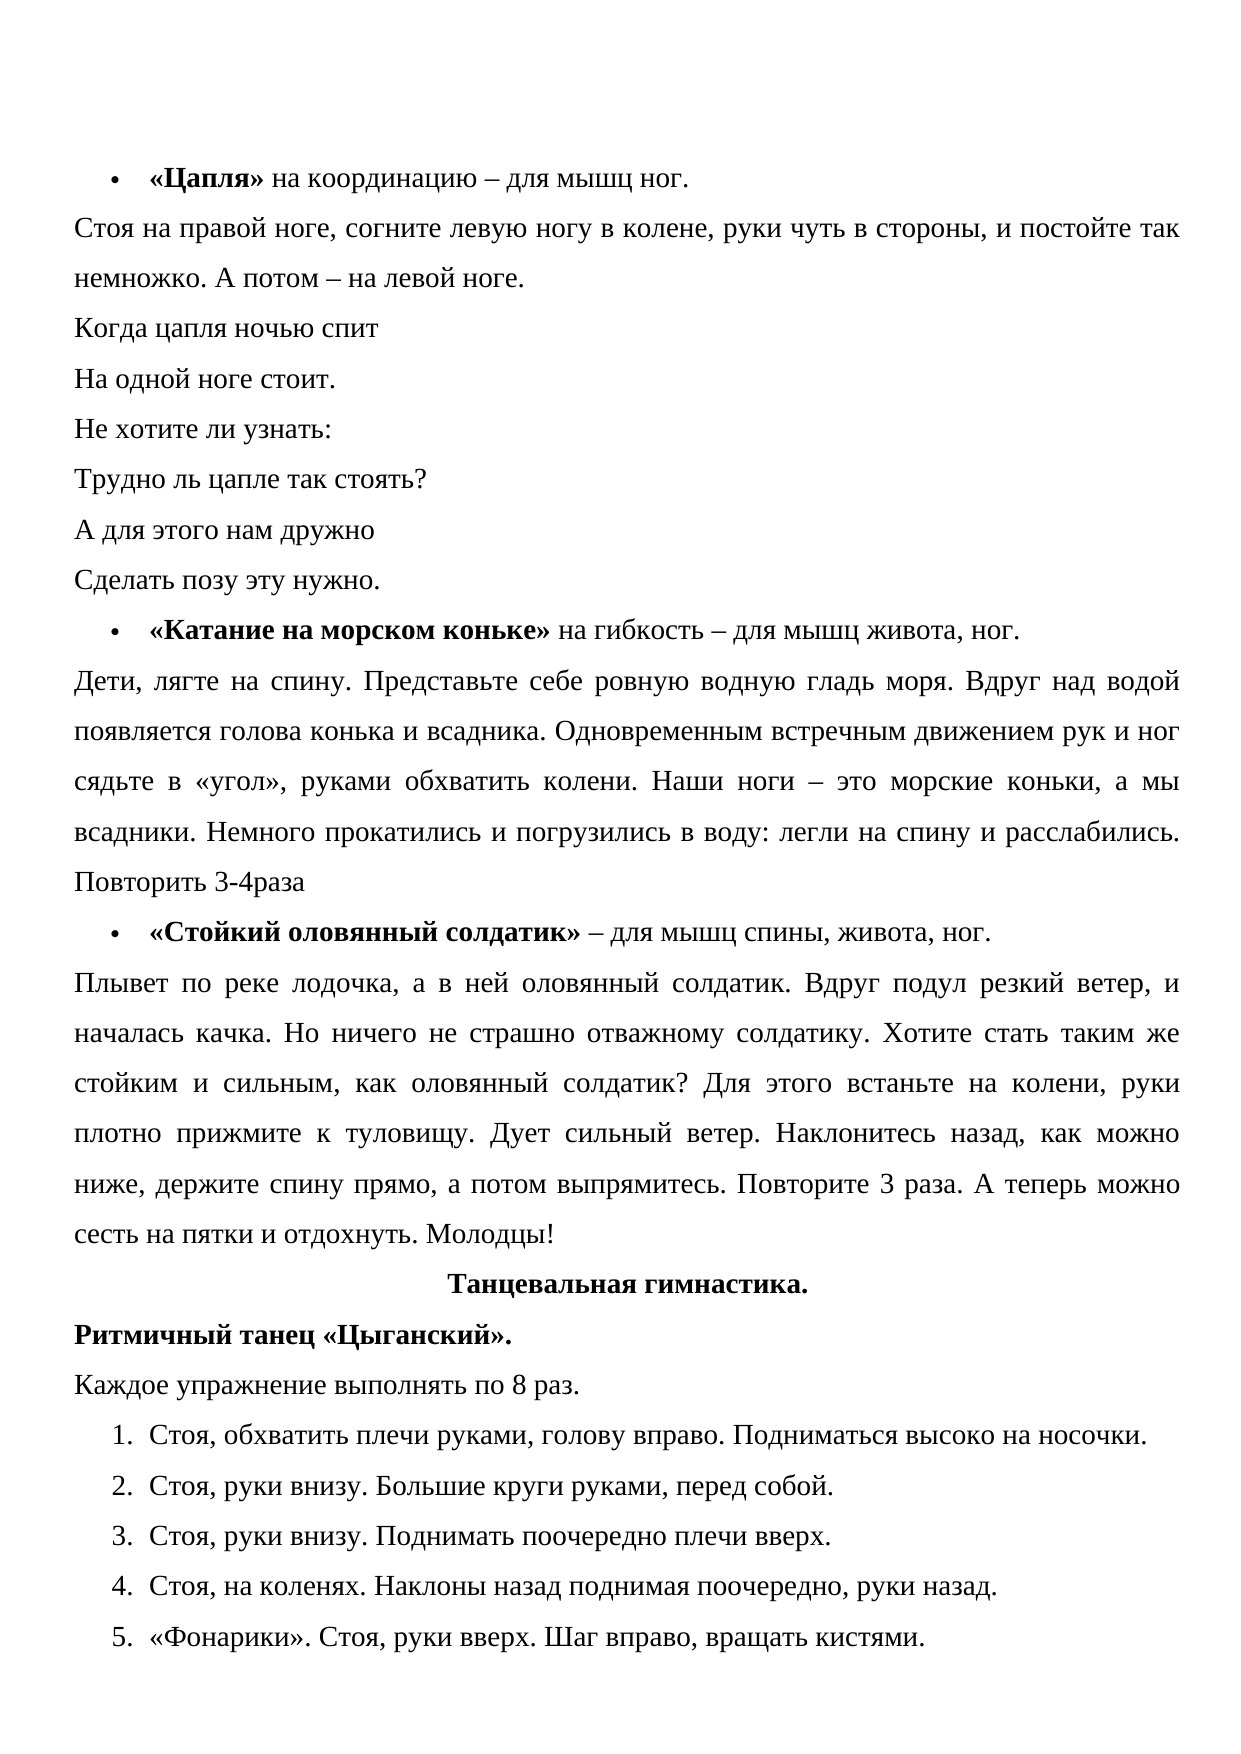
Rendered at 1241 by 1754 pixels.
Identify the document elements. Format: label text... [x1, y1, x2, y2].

text Ритмичный танец «Цыганский». [74, 1317, 1181, 1350]
text Каждое упражнение выполнять по 8 раз. [74, 1367, 1181, 1401]
list Стоя, руки внизу. Большие круги руками, перед собой. [111, 1468, 1181, 1501]
text Трудно ль цапле так стоять? [74, 462, 1181, 495]
text На одной ноге стоит. [74, 361, 1181, 394]
text Танцевальная гимнастика. [74, 1267, 1181, 1300]
text Не хотите ли узнать: [74, 411, 1181, 445]
text А для этого нам дружно [74, 512, 1181, 545]
text Дети, лягте на спину. Представьте себе ровную водную гладь моря. Вдруг над водой появляется голова конька и всадника. Одновременным встречным движением рук и ног сядьте в «угол», руками обхватить колени. Наши ноги – это морские коньки, а мы всадники. Немного прокатились и погрузились в воду: легли на спину и расслабились. Повторить 3-4раза [74, 663, 1181, 898]
list Стоя, на коленях. Наклоны назад поднимая поочередно, руки назад. [111, 1568, 1181, 1602]
list Стоя, обхватить плечи руками, голову вправо. Подниматься высоко на носочки. [111, 1417, 1181, 1451]
list «Катание на морском коньке» на гибкость – для мышц живота, ног. [111, 612, 1181, 646]
list «Цапля» на координацию – для мышц ног. [111, 160, 1181, 193]
list «Стойкий оловянный солдатик» – для мышц спины, живота, ног. [111, 914, 1181, 948]
text Когда цапля ночью спит [74, 311, 1181, 344]
text Плывет по реке лодочка, а в ней оловянный солдатик. Вдруг подул резкий ветер, и началась качка. Но ничего не страшно отважному солдатику. Хотите стать таким же стойким и сильным, как оловянный солдатик? Для этого встаньте на колени, руки плотно прижмите к туловищу. Дует сильный ветер. Наклонитесь назад, как можно ниже, держите спину прямо, а потом выпрямитесь. Повторите 3 раза. А теперь можно сесть на пятки и отдохнуть. Молодцы! [74, 965, 1181, 1250]
list «Фонарики». Стоя, руки вверх. Шаг вправо, вращать кистями. [111, 1619, 1181, 1652]
text Стоя на правой ноге, согните левую ногу в колене, руки чуть в стороны, и постойте так немножко. А потом – на левой ноге. [74, 210, 1181, 294]
list Стоя, руки внизу. Поднимать поочередно плечи вверх. [111, 1518, 1181, 1552]
text Сделать позу эту нужно. [74, 562, 1181, 596]
